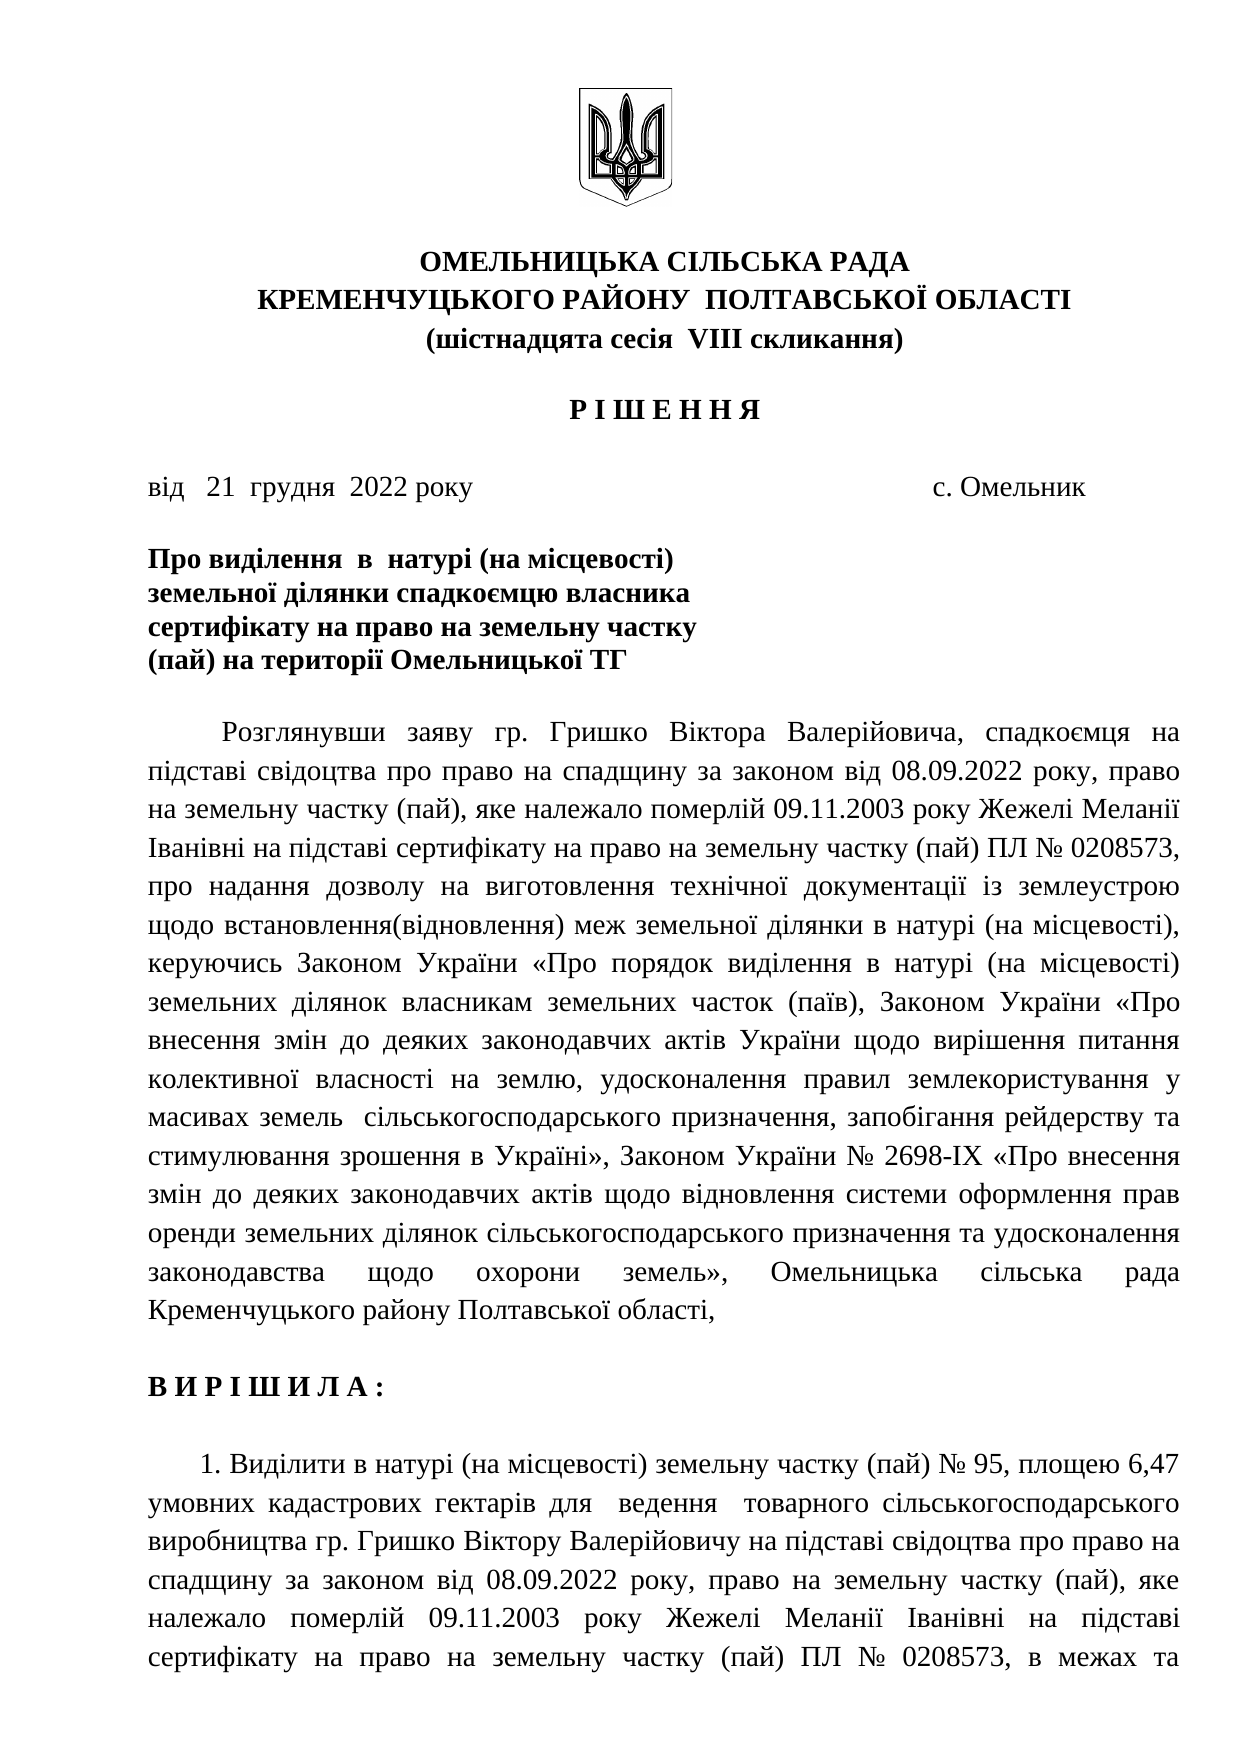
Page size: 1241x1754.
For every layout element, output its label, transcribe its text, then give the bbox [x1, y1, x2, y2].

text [148, 1446, 1181, 1673]
text Р І Ш Е Н Н Я [148, 392, 1181, 426]
text ОМЕЛЬНИЦЬКА СІЛЬСЬКА РАДА [148, 244, 1181, 277]
text (пай) на території Омельницької ТГ [148, 642, 1181, 676]
text від 21 грудня 2022 року с. Омельник [148, 469, 1181, 503]
text сертифікату на право на земельну частку [148, 609, 1181, 642]
text В И Р І Ш И Л А : [148, 1369, 1181, 1403]
text Розглянувши заяву гр. Гришко Віктора Валерійовича, спадкоємця на підставі свідоцтва про право на спадщину за законом від 08.09.2022 року, право на земельну частку (пай), яке належало померлій 09.11.2003 року Жежелі Меланії Іванівні на підставі сертифікату на право на земельну частку (пай) ПЛ № 0208573, про надання дозволу на виготовлення технічної документації із землеустрою щодо встановлення(відновлення) меж земельної ділянки в натурі (на місцевості), керуючись Законом України «Про порядок виділення в натурі (на місцевості) земельних ділянок власникам земельних часток (паїв), Законом України «Про внесення змін до деяких законодавчих актів України щодо вирішення питання колективної власності на землю, удосконалення правил землекористування у масивах земель сільськогосподарського призначення, запобігання рейдерству та стимулювання зрошення в Україні», Законом України № 2698-ІХ «Про внесення змін до деяких законодавчих актів щодо відновлення системи оформлення прав оренди земельних ділянок сільськогосподарського призначення та удосконалення законодавства щодо охорони земель», Омельницька сільська рада Кременчуцького району Полтавської області, [148, 714, 1181, 1326]
text КРЕМЕНЧУЦЬКОГО РАЙОНУ ПОЛТАВСЬКОЇ ОБЛАСТІ [148, 282, 1181, 316]
text Про виділення в натурі (на місцевості) [148, 542, 1181, 575]
text (шістнадцята сесія VІІІ скликання) [148, 321, 1181, 354]
text земельної ділянки спадкоємцю власника [148, 575, 1181, 609]
